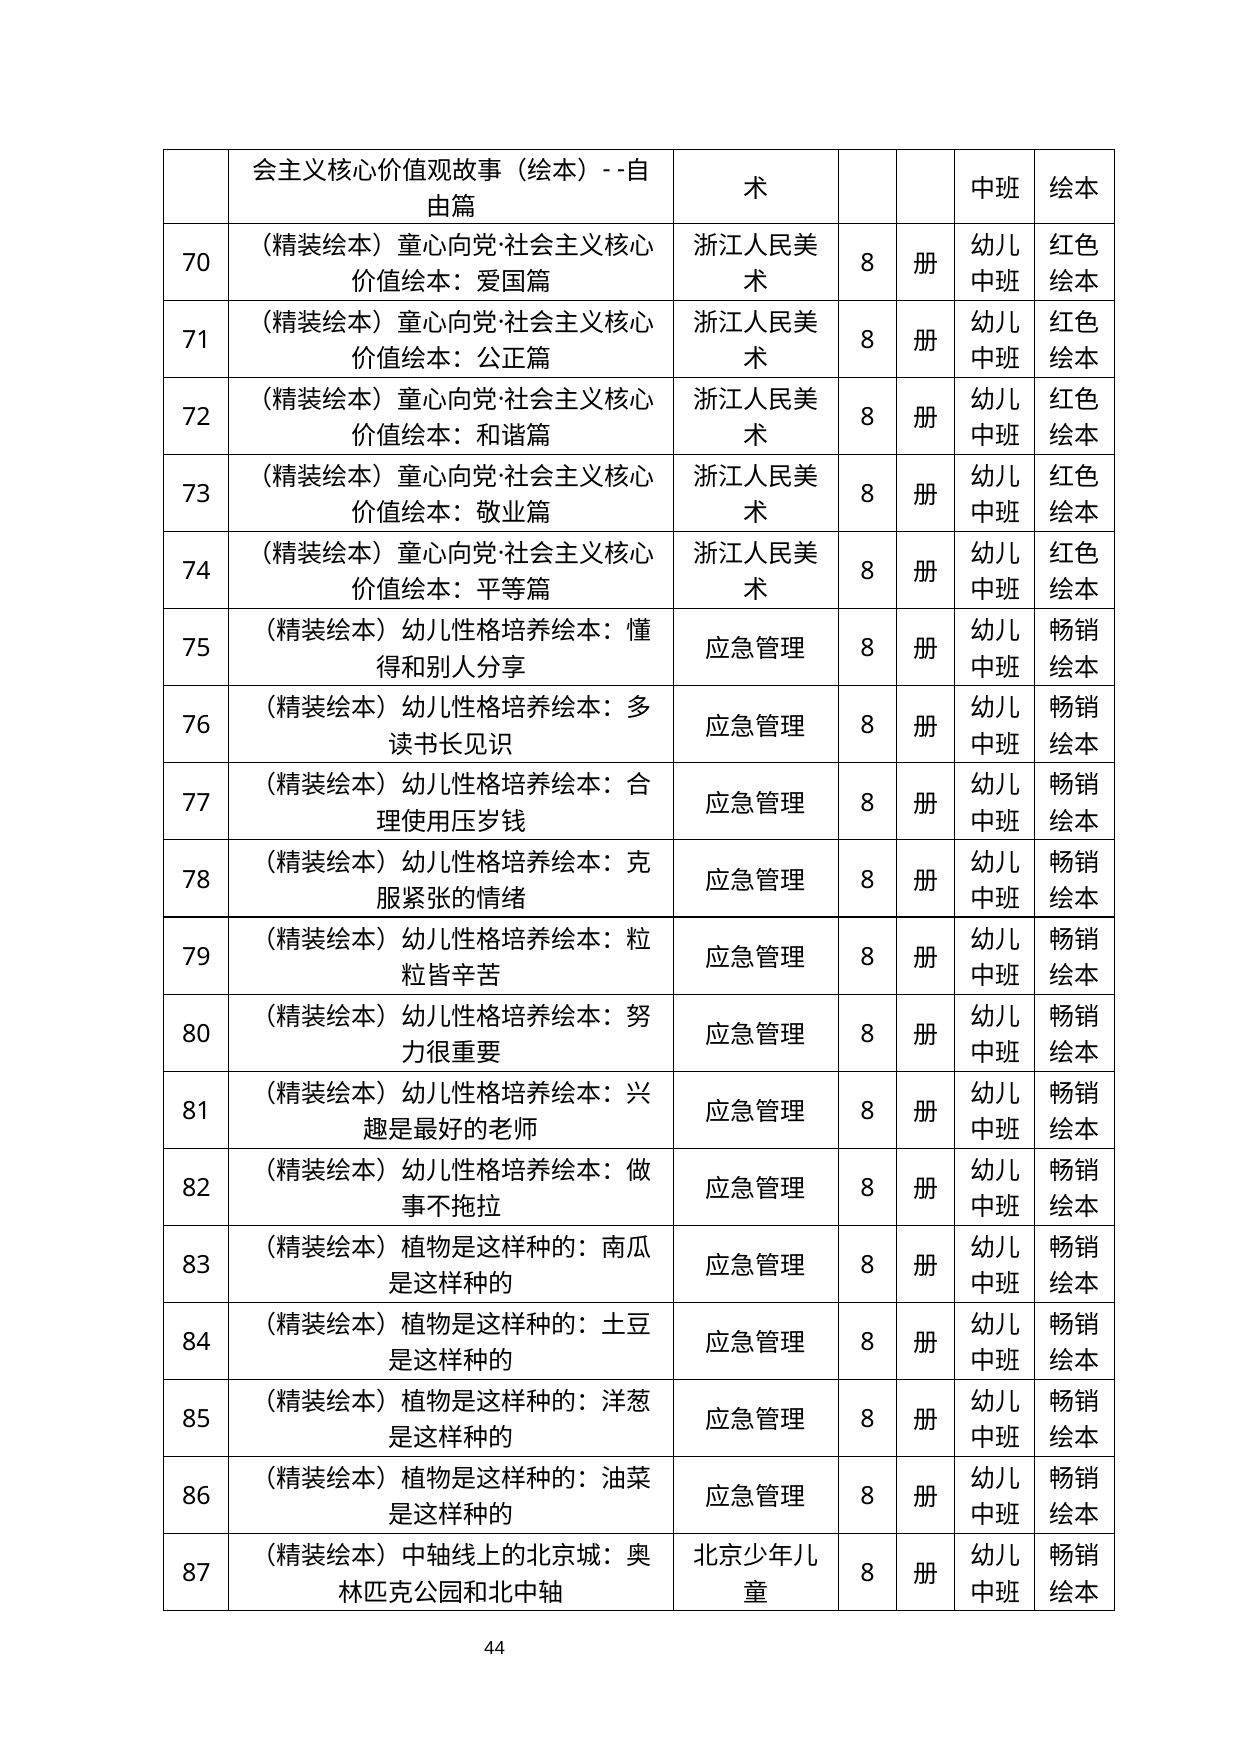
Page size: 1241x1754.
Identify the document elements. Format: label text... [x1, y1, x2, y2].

table_cell 72 [164, 378, 228, 454]
table_cell （精装绘本）幼儿性格培养绘本：合理使用压岁钱 [229, 763, 673, 839]
table_cell 70 [164, 224, 228, 300]
table_cell 应急管理 [674, 1380, 838, 1456]
table_cell 8 [839, 918, 896, 993]
table_cell 幼儿中班 [955, 378, 1034, 454]
table_cell （精装绘本）童心向党·社会主义核心价值绘本：敬业篇 [229, 455, 673, 531]
table_cell （精装绘本）植物是这样种的：南瓜是这样种的 [229, 1226, 673, 1302]
table_cell 幼儿中班 [955, 840, 1034, 916]
table_cell 81 [164, 1072, 228, 1148]
table_cell 幼儿中班 [955, 918, 1034, 993]
table_cell （精装绘本）幼儿性格培养绘本：多读书长见识 [229, 686, 673, 762]
table_cell 册 [897, 532, 954, 608]
table_cell 幼儿中班 [955, 686, 1034, 762]
table_cell 应急管理 [674, 686, 838, 762]
table_cell 幼儿中班 [955, 1149, 1034, 1225]
table_cell （精装绘本）幼儿性格培养绘本：努力很重要 [229, 995, 673, 1071]
table_cell 86 [164, 1457, 228, 1533]
table_cell 79 [164, 918, 228, 993]
table_cell （精装绘本）幼儿性格培养绘本：粒粒皆辛苦 [229, 918, 673, 993]
table_cell 8 [839, 686, 896, 762]
table_cell 畅销绘本 [1035, 1457, 1114, 1533]
table_cell 畅销绘本 [1035, 1072, 1114, 1148]
table_cell 应急管理 [674, 1072, 838, 1148]
table_cell 8 [839, 150, 896, 223]
table_cell 8 [839, 532, 896, 608]
table_cell （精装绘本）植物是这样种的：洋葱是这样种的 [229, 1380, 673, 1456]
table_cell 浙江人民美术 [674, 455, 838, 531]
table_cell 册 [897, 1149, 954, 1225]
table_cell （精装绘本）植物是这样种的：土豆是这样种的 [229, 1303, 673, 1379]
table_cell 74 [164, 532, 228, 608]
table_cell 北京少年儿童 [674, 1534, 838, 1610]
table_cell 册 [897, 150, 954, 223]
table_cell 册 [897, 1534, 954, 1610]
table_cell 幼儿中班 [955, 1303, 1034, 1379]
table_cell 8 [839, 378, 896, 454]
table_cell （精装绘本）童心向党·社会主义核心价值绘本：平等篇 [229, 532, 673, 608]
table_cell 77 [164, 763, 228, 839]
table_cell 畅销绘本 [1035, 840, 1114, 916]
table_cell 畅销绘本 [1035, 1303, 1114, 1379]
table_cell 畅销绘本 [1035, 1149, 1114, 1225]
table_cell 8 [839, 1457, 896, 1533]
table_cell 红色绘本 [1035, 150, 1114, 223]
table_cell 应急管理 [674, 840, 838, 916]
table_cell 幼儿中班 [955, 609, 1034, 685]
table_cell 册 [897, 763, 954, 839]
table_cell 76 [164, 686, 228, 762]
table_cell 册 [897, 1457, 954, 1533]
table_cell 73 [164, 455, 228, 531]
table_cell 册 [897, 686, 954, 762]
table_cell （精装绘本）幼儿性格培养绘本：懂得和别人分享 [229, 609, 673, 685]
table_cell 幼儿中班 [955, 532, 1034, 608]
table_cell 册 [897, 609, 954, 685]
table_cell 8 [839, 763, 896, 839]
table_cell 75 [164, 609, 228, 685]
table_cell 浙江人民美术 [674, 378, 838, 454]
table_cell 8 [839, 1380, 896, 1456]
table_cell 幼儿中班 [955, 150, 1034, 223]
table_cell 幼儿中班 [955, 224, 1034, 300]
table_cell 畅销绘本 [1035, 1226, 1114, 1302]
table_cell 8 [839, 455, 896, 531]
table_cell 幼儿中班 [955, 1380, 1034, 1456]
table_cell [229, 150, 673, 223]
table_cell （精装绘本）童心向党·社会主义核心价值绘本：爱国篇 [229, 224, 673, 300]
table_cell 红色绘本 [1035, 532, 1114, 608]
table_cell 幼儿中班 [955, 1072, 1034, 1148]
table_cell （精装绘本）童心向党·社会主义核心价值绘本：和谐篇 [229, 378, 673, 454]
table_cell 浙江人民美术 [674, 224, 838, 300]
table_cell 畅销绘本 [1035, 609, 1114, 685]
table_cell 85 [164, 1380, 228, 1456]
table_cell 应急管理 [674, 918, 838, 993]
table_cell 浙江人民美术 [674, 532, 838, 608]
table_cell 8 [839, 609, 896, 685]
table_cell 幼儿中班 [955, 995, 1034, 1071]
table_cell （精装绘本）幼儿性格培养绘本：兴趣是最好的老师 [229, 1072, 673, 1148]
table_cell 幼儿中班 [955, 455, 1034, 531]
table_cell 畅销绘本 [1035, 995, 1114, 1071]
table_cell 应急管理 [674, 1303, 838, 1379]
table_cell 应急管理 [674, 1226, 838, 1302]
table_cell 册 [897, 301, 954, 377]
table_cell 册 [897, 1303, 954, 1379]
table_cell 应急管理 [674, 609, 838, 685]
table_cell 80 [164, 995, 228, 1071]
table_cell 红色绘本 [1035, 378, 1114, 454]
table_cell （精装绘本）幼儿性格培养绘本：做事不拖拉 [229, 1149, 673, 1225]
table_cell 84 [164, 1303, 228, 1379]
table_cell 畅销绘本 [1035, 1534, 1114, 1610]
table_cell 应急管理 [674, 1149, 838, 1225]
table_cell 浙江人民美术 [674, 150, 838, 223]
table_cell 8 [839, 1303, 896, 1379]
table_cell 82 [164, 1149, 228, 1225]
table_cell 幼儿中班 [955, 1534, 1034, 1610]
table_cell 8 [839, 1534, 896, 1610]
table_cell 册 [897, 995, 954, 1071]
table_cell 8 [839, 1226, 896, 1302]
table_cell 69 [164, 150, 228, 223]
table_cell 8 [839, 1072, 896, 1148]
table_cell 幼儿中班 [955, 1457, 1034, 1533]
table_cell 畅销绘本 [1035, 686, 1114, 762]
table_cell 册 [897, 1380, 954, 1456]
table_cell 8 [839, 1149, 896, 1225]
table_cell 71 [164, 301, 228, 377]
table_cell 册 [897, 1072, 954, 1148]
table_cell 幼儿中班 [955, 763, 1034, 839]
table_cell 畅销绘本 [1035, 1380, 1114, 1456]
table_cell 8 [839, 840, 896, 916]
table_cell 应急管理 [674, 995, 838, 1071]
table_cell 83 [164, 1226, 228, 1302]
table_cell 红色绘本 [1035, 224, 1114, 300]
table_cell （精装绘本）植物是这样种的：油菜是这样种的 [229, 1457, 673, 1533]
table_cell 册 [897, 1226, 954, 1302]
table_cell 册 [897, 840, 954, 916]
table_cell （精装绘本）中轴线上的北京城：奥林匹克公园和北中轴 [229, 1534, 673, 1610]
table_cell 应急管理 [674, 1457, 838, 1533]
table_cell 幼儿中班 [955, 1226, 1034, 1302]
table_cell （精装绘本）童心向党·社会主义核心价值绘本：公正篇 [229, 301, 673, 377]
table_cell 幼儿中班 [955, 301, 1034, 377]
table_cell 应急管理 [674, 763, 838, 839]
table_cell 浙江人民美术 [674, 301, 838, 377]
table_cell 87 [164, 1534, 228, 1610]
table_cell 册 [897, 455, 954, 531]
table_cell 红色绘本 [1035, 301, 1114, 377]
table_cell 册 [897, 224, 954, 300]
table_cell 红色绘本 [1035, 455, 1114, 531]
table_cell 8 [839, 224, 896, 300]
table_cell 畅销绘本 [1035, 918, 1114, 993]
table_cell 畅销绘本 [1035, 763, 1114, 839]
table_cell （精装绘本）幼儿性格培养绘本：克服紧张的情绪 [229, 840, 673, 916]
table_cell 册 [897, 378, 954, 454]
table_cell 册 [897, 918, 954, 993]
table_cell 8 [839, 301, 896, 377]
table_cell 8 [839, 995, 896, 1071]
table_cell 78 [164, 840, 228, 916]
